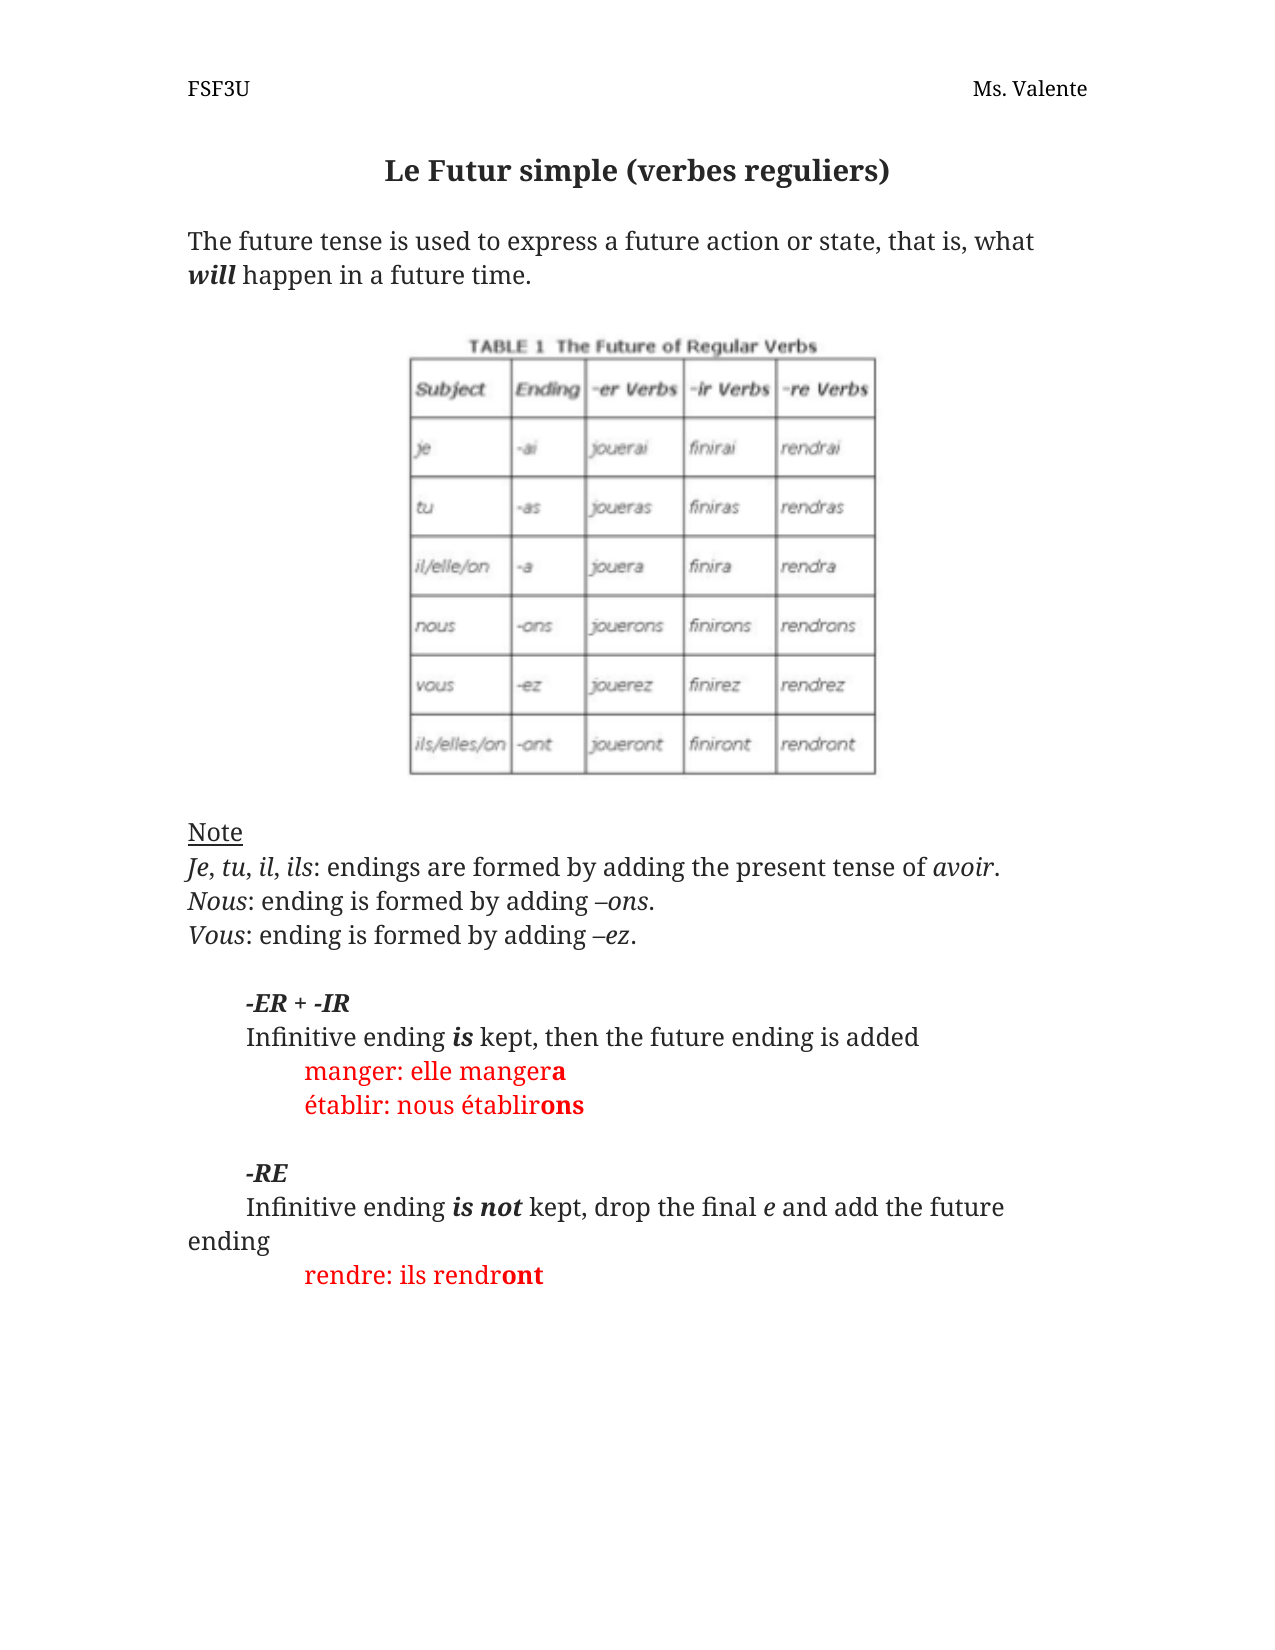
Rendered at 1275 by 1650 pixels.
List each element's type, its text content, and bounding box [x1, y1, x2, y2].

text Infinitive ending is kept, then the future ending is added [187, 1019, 1087, 1053]
text Le Futur simple (verbes reguliers) [187, 150, 1087, 190]
text Infinitive ending is not kept, drop the final e and add the future ending [187, 1190, 1087, 1258]
text établir: nous établirons [187, 1088, 1087, 1122]
text Nous: ending is formed by adding –ons. [187, 883, 1087, 917]
text Vous: ending is formed by adding –ez. [187, 917, 1087, 951]
text -ER + -IR [187, 985, 1087, 1019]
text The future tense is used to express a future action or state, that is, what will happen in a future time. [187, 224, 1087, 292]
text Note [187, 815, 1087, 849]
text manger: elle mangera [187, 1053, 1087, 1088]
text Je, tu, il, ils: endings are formed by adding the present tense of avoir. [187, 849, 1087, 883]
picture [389, 326, 886, 781]
text -RE [187, 1156, 1087, 1190]
text rendre: ils rendront [187, 1258, 1087, 1292]
